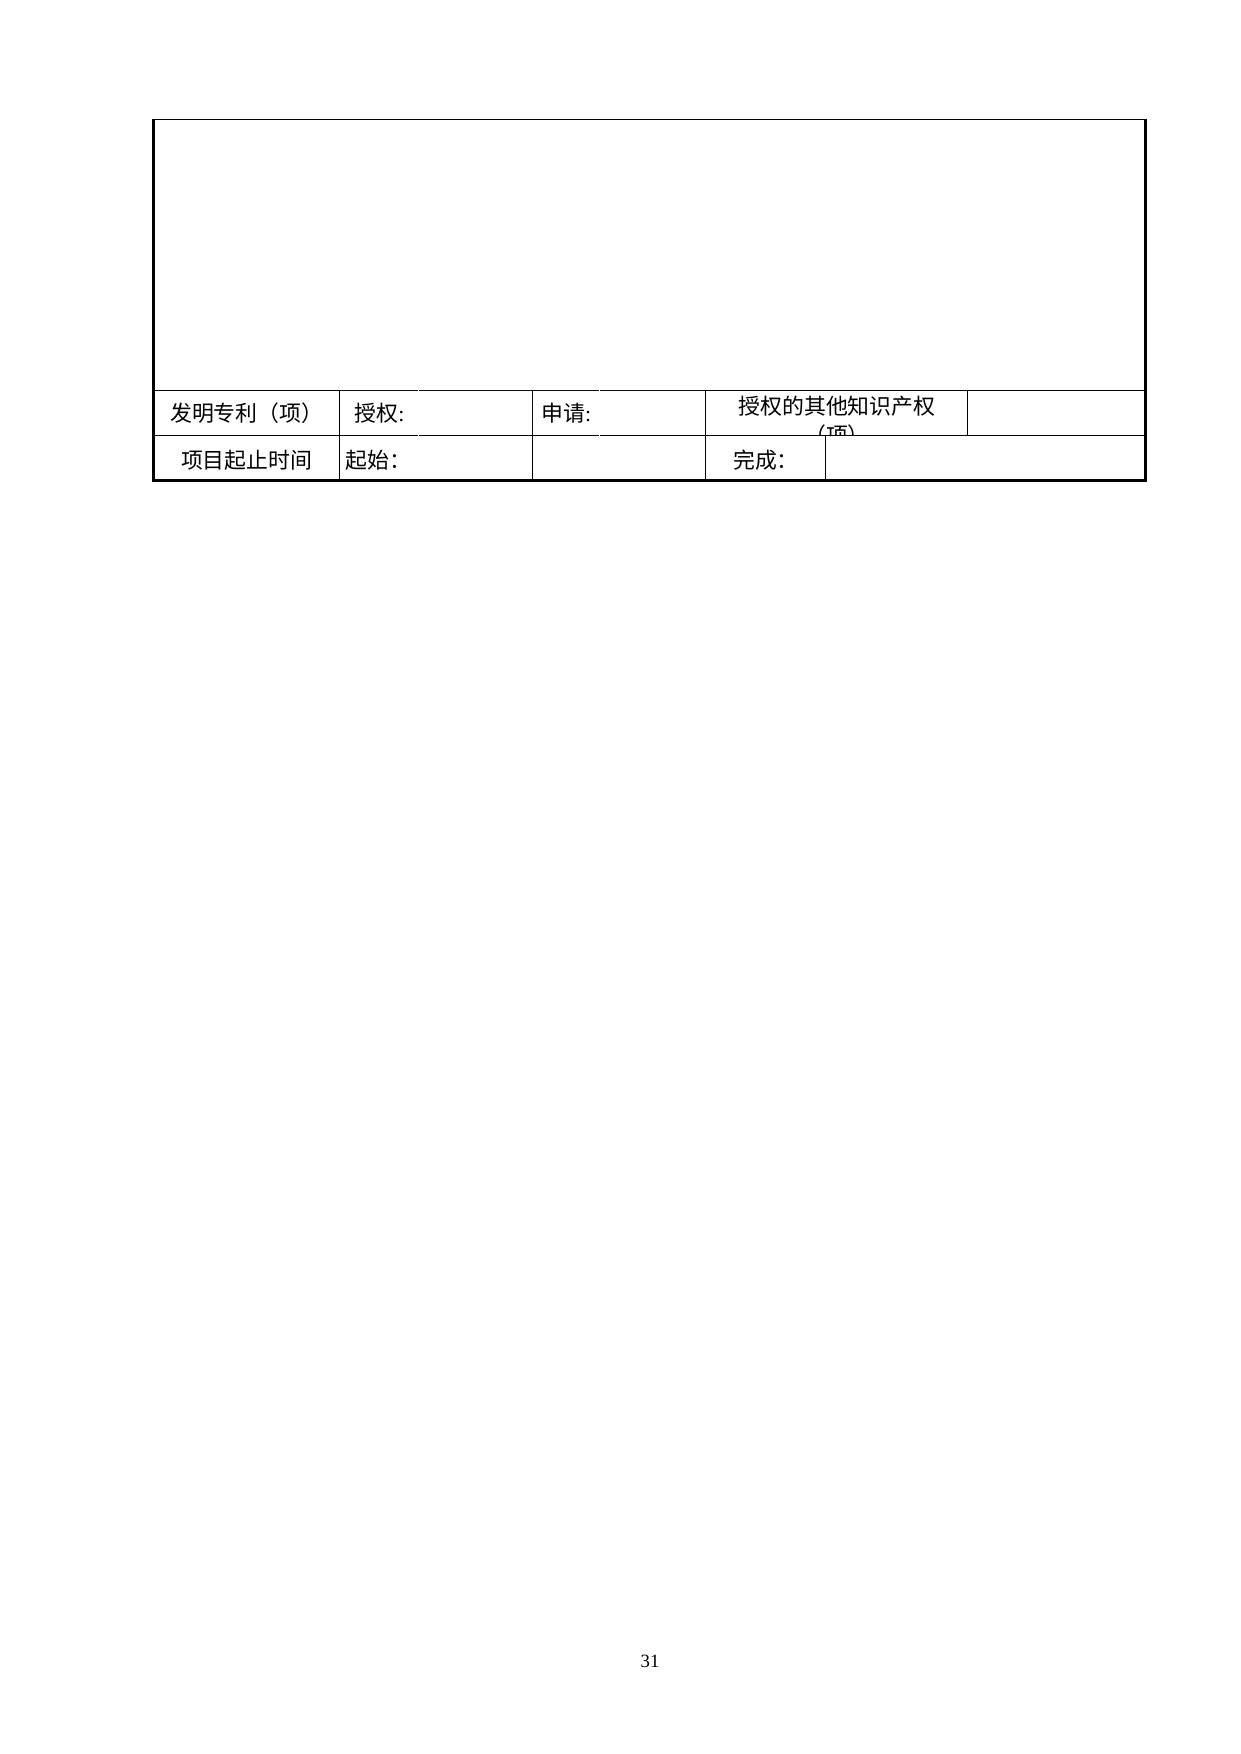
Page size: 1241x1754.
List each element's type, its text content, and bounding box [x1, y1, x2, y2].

table_cell 授权: [340, 391, 418, 435]
table_cell 授权的其他知识产权（项） [706, 391, 967, 435]
table_cell 完成： [706, 436, 825, 479]
table_cell [600, 391, 705, 435]
table_cell [533, 436, 705, 479]
table_cell 发明专利（项） [155, 391, 339, 435]
table_cell 申请: [533, 391, 599, 435]
table_cell [155, 120, 1144, 390]
table_cell 起始： [340, 436, 532, 479]
table_cell [826, 436, 1144, 479]
table_cell [968, 391, 1144, 435]
table_cell [419, 391, 532, 435]
table_cell 项目起止时间 [155, 436, 339, 479]
